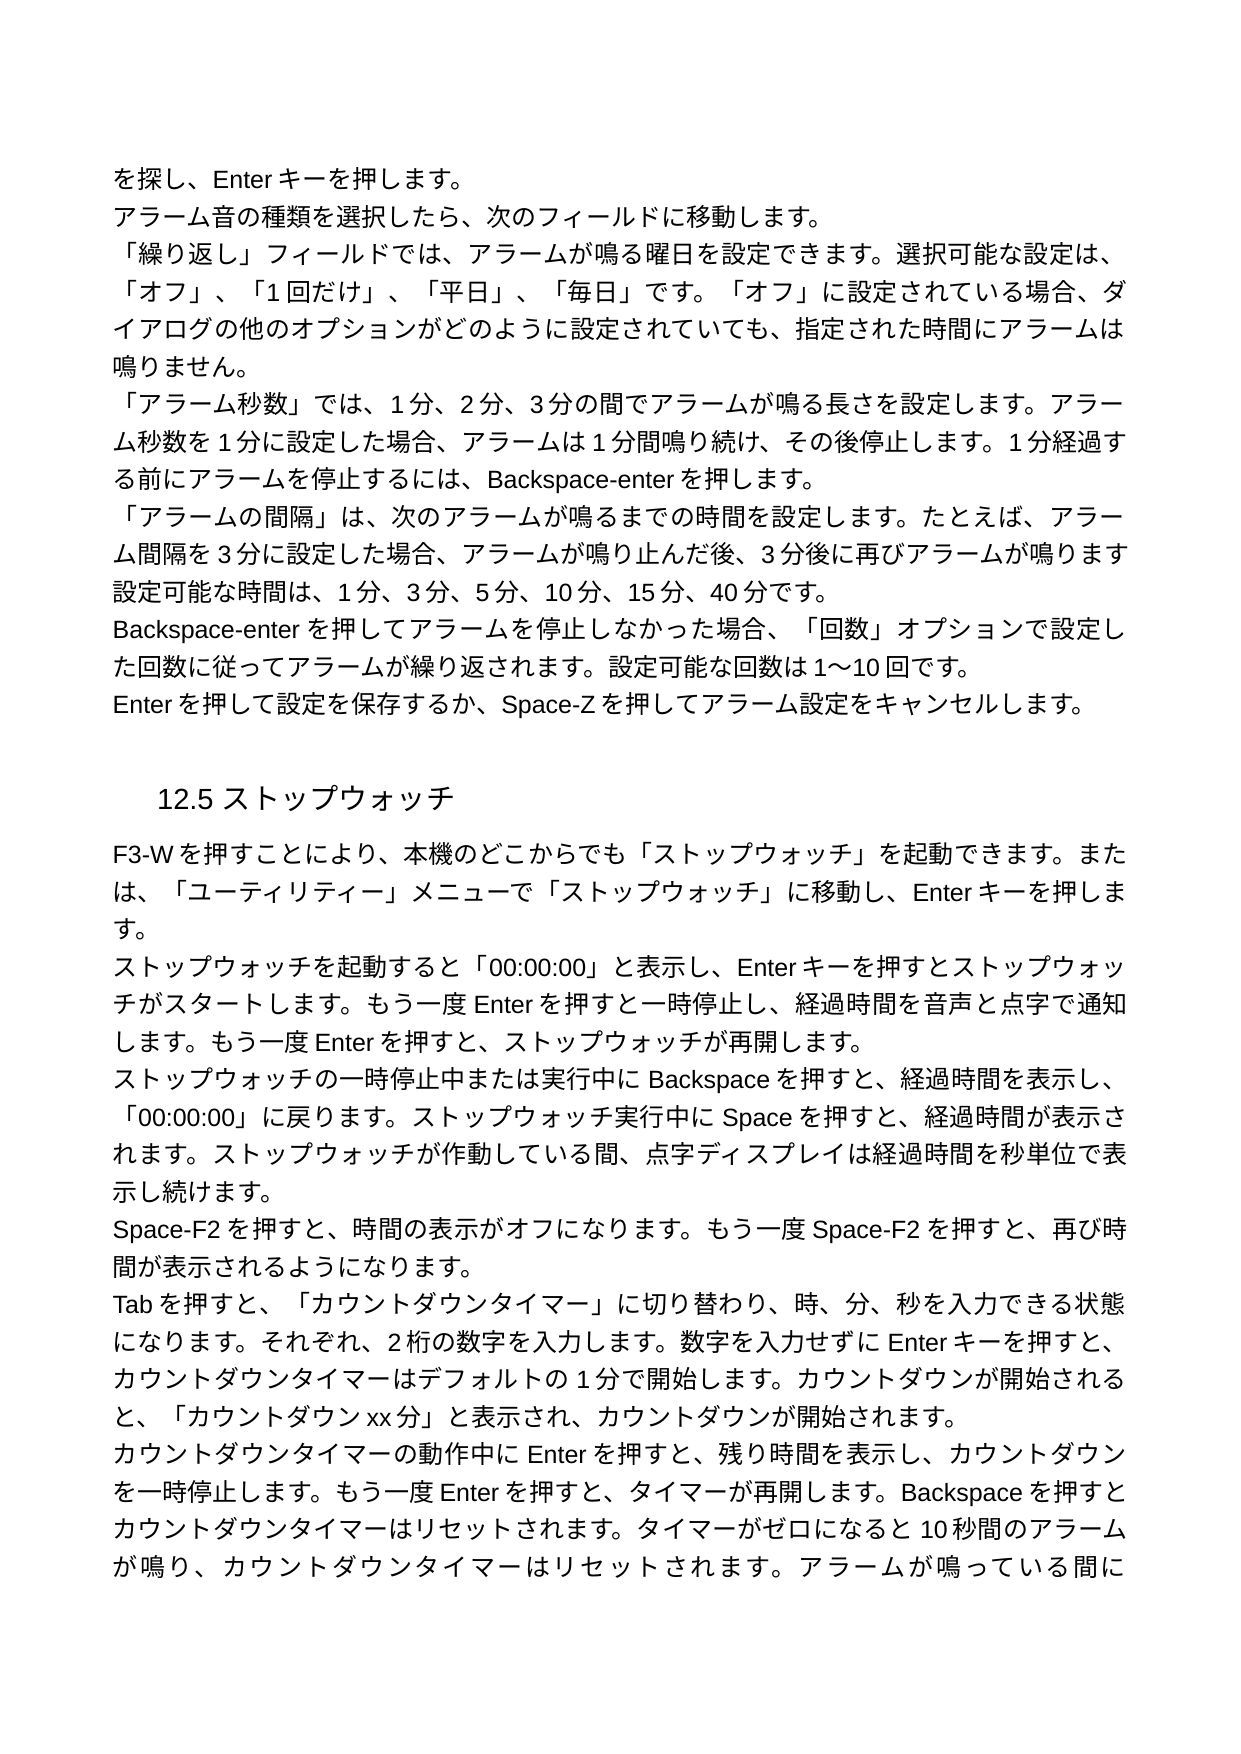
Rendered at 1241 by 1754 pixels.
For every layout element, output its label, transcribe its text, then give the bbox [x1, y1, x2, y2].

text Tabを押すと、「カウントダウンタイマー」に切り替わり、時、分、秒を入力できる状態になります。それぞれ、2桁の数字を入力します。数字を入力せずにEnterキーを押すと、カウントダウンタイマーはデフォルトの1分で開始します。カウントダウンが開始されると、「カウントダウンxx分」と表示され、カウントダウンが開始されます。 [112, 1284, 1128, 1434]
subtitle ストップウォッチ [157, 759, 1128, 834]
text ストップウォッチの一時停止中または実行中にBackspaceを押すと、経過時間を表示し、「00:00:00」に戻ります。ストップウォッチ実行中にSpaceを押すと、経過時間が表示されます。ストップウォッチが作動している間、点字ディスプレイは経過時間を秒単位で表示し続けます。 [112, 1059, 1128, 1209]
text F3-Wを押すことにより、本機のどこからでも「ストップウォッチ」を起動できます。または、「ユーティリティー」メニューで「ストップウォッチ」に移動し、Enterキーを押します。 [112, 834, 1128, 947]
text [112, 1434, 1128, 1584]
text 「繰り返し」フィールドでは、アラームが鳴る曜日を設定できます。選択可能な設定は、「オフ」、「1回だけ」、「平日」、「毎日」です。「オフ」に設定されている場合、ダイアログの他のオプションがどのように設定されていても、指定された時間にアラームは鳴りません。 [112, 234, 1128, 384]
text Enterを押して設定を保存するか、Space-Zを押してアラーム設定をキャンセルします。 [112, 684, 1128, 722]
text 「アラーム秒数」では、1分、2分、3分の間でアラームが鳴る長さを設定します。アラーム秒数を1分に設定した場合、アラームは1分間鳴り続け、その後停止します。1分経過する前にアラームを停止するには、Backspace-enterを押します。 [112, 384, 1128, 497]
text アラーム音の種類を選択したら、次のフィールドに移動します。 [112, 197, 1128, 234]
text ストップウォッチを起動すると「00:00:00」と表示し、Enterキーを押すとストップウォッチがスタートします。もう一度Enterを押すと一時停止し、経過時間を音声と点字で通知します。もう一度Enterを押すと、ストップウォッチが再開します。 [112, 947, 1128, 1059]
text Backspace-enterを押してアラームを停止しなかった場合、「回数」オプションで設定した回数に従ってアラームが繰り返されます。設定可能な回数は1～10回です。 [112, 609, 1128, 684]
text Space-F2を押すと、時間の表示がオフになります。もう一度Space-F2を押すと、再び時間が表示されるようになります。 [112, 1209, 1128, 1284]
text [112, 159, 1128, 197]
text 「アラームの間隔」は、次のアラームが鳴るまでの時間を設定します。たとえば、アラーム間隔を3分に設定した場合、アラームが鳴り止んだ後、3分後に再びアラームが鳴ります。設定可能な時間は、1分、3分、5分、10分、15分、40分です。 [112, 497, 1128, 609]
